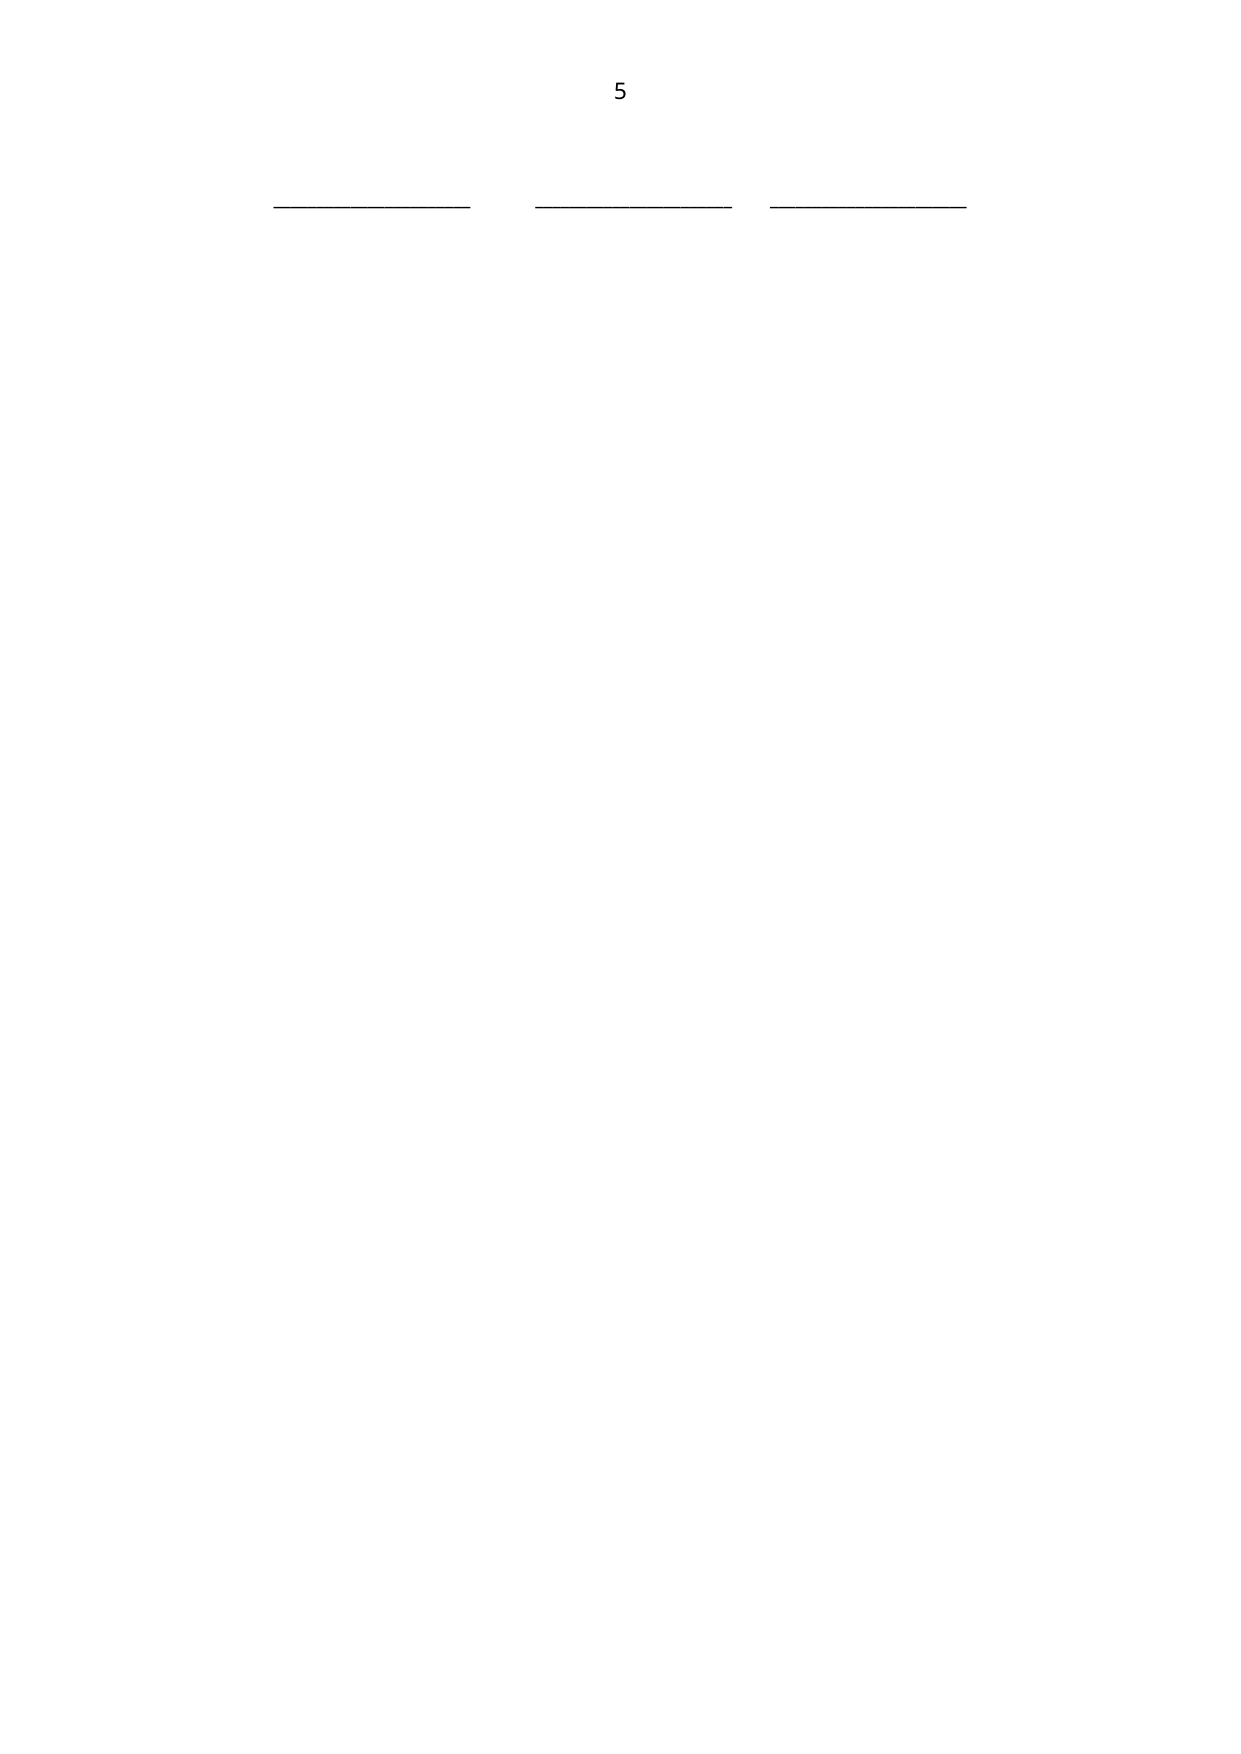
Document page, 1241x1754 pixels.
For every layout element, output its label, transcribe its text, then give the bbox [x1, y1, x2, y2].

text _______________________ _______________________ _______________________ [112, 183, 1128, 211]
